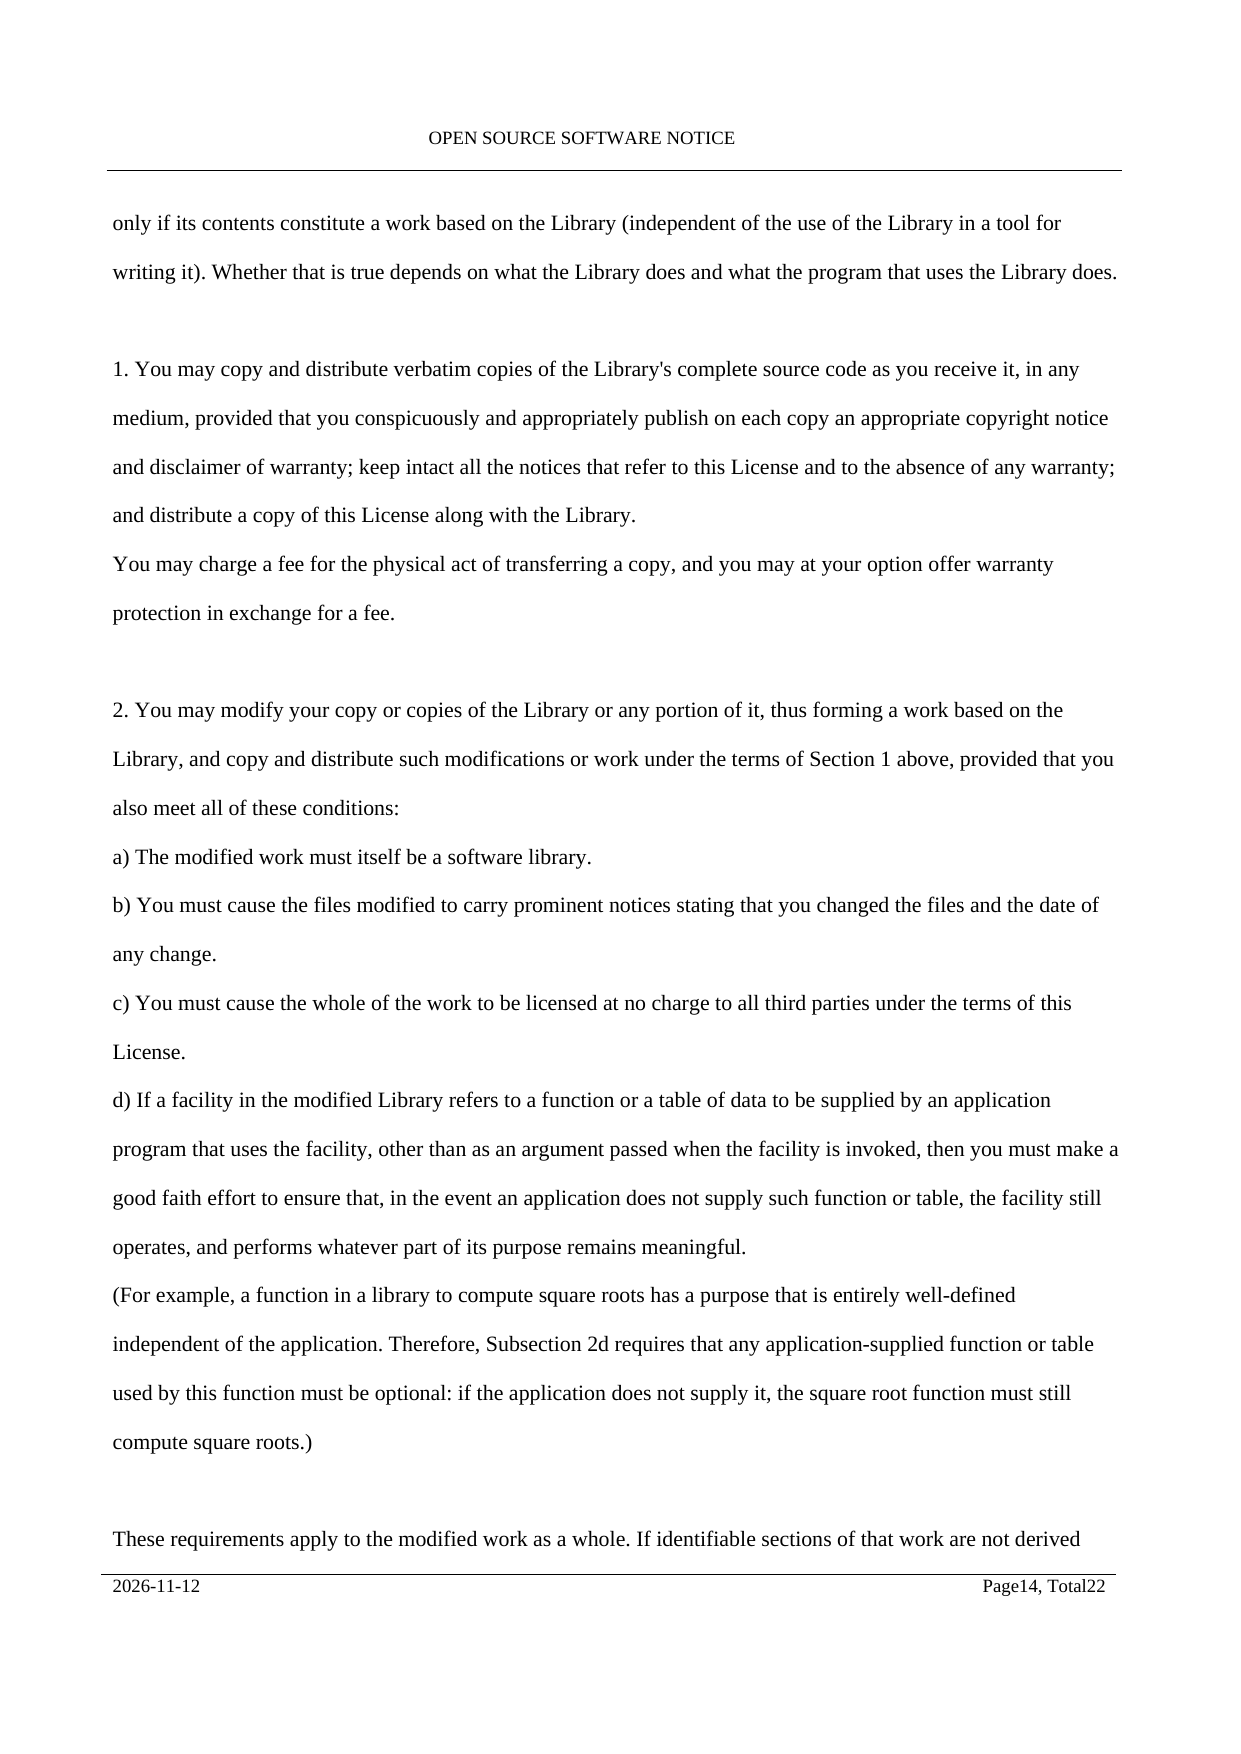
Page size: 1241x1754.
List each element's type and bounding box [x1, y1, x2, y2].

text [112, 206, 1128, 1555]
